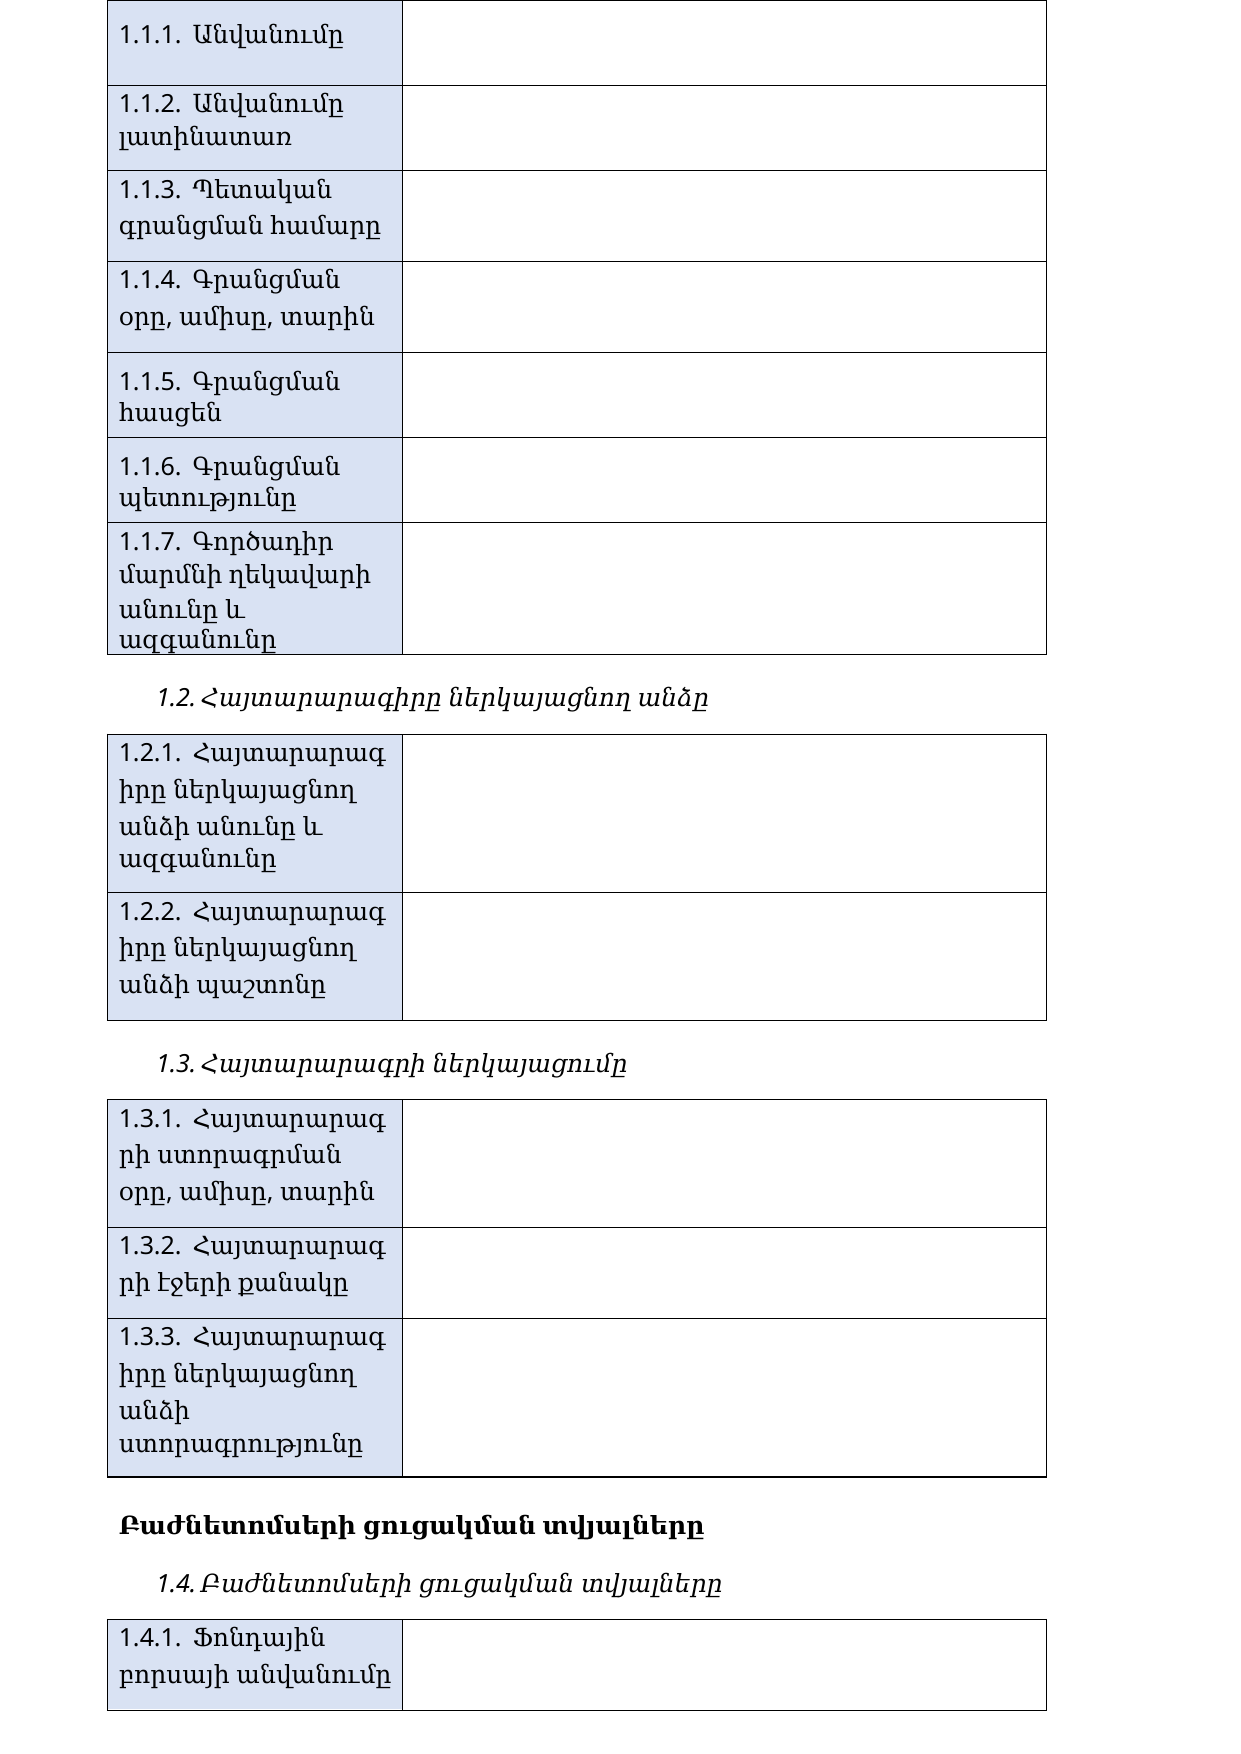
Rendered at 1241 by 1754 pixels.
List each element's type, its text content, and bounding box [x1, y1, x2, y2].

table_header [403, 1620, 1046, 1709]
table_cell [403, 262, 1046, 352]
table_cell [403, 438, 1046, 522]
table_cell Գրանցման հասցեն [108, 353, 402, 437]
table_header [403, 1100, 1046, 1227]
table_cell Գործադիր մարմնի ղեկավարի անունը և ազգանունը [108, 523, 402, 654]
table_cell [403, 86, 1046, 170]
table_cell Անվանումը լատինատառ [108, 86, 402, 170]
table_cell Գրանցման օրը, ամիսը, տարին [108, 262, 402, 352]
table_cell [403, 353, 1046, 437]
table_header [403, 735, 1046, 892]
table_cell [403, 523, 1046, 654]
table_cell [403, 1228, 1046, 1318]
table_header Ֆոնդային բորսայի անվանումը [108, 1620, 402, 1709]
list Բաժնետոմսերի ցուցակման տվյալները [156, 1565, 1171, 1599]
table_cell [403, 893, 1046, 1020]
table_header Անվանումը [108, 1, 402, 85]
list Հայտարարագիրը ներկայացնող անձը [156, 680, 1171, 714]
list Հայտարարագրի ներկայացումը [156, 1046, 1171, 1080]
table_cell Հայտարարագիրը ներկայացնող անձի ստորագրությունը [108, 1319, 402, 1476]
table_cell Հայտարարագրի էջերի քանակը [108, 1228, 402, 1318]
table_cell Պետական գրանցման համարը [108, 171, 402, 261]
table_cell [403, 1319, 1046, 1476]
table_header [403, 1, 1046, 85]
table_cell Գրանցման պետությունը [108, 438, 402, 522]
table_header Հայտարարագիրը ներկայացնող անձի անունը և ազգանունը [108, 735, 402, 892]
table_cell Հայտարարագիրը ներկայացնող անձի պաշտոնը [108, 893, 402, 1020]
table_header Հայտարարագրի ստորագրման օրը, ամիսը, տարին [108, 1100, 402, 1227]
text Բաժնետոմսերի ցուցակման տվյալները [118, 1511, 1171, 1540]
table_cell [403, 171, 1046, 261]
